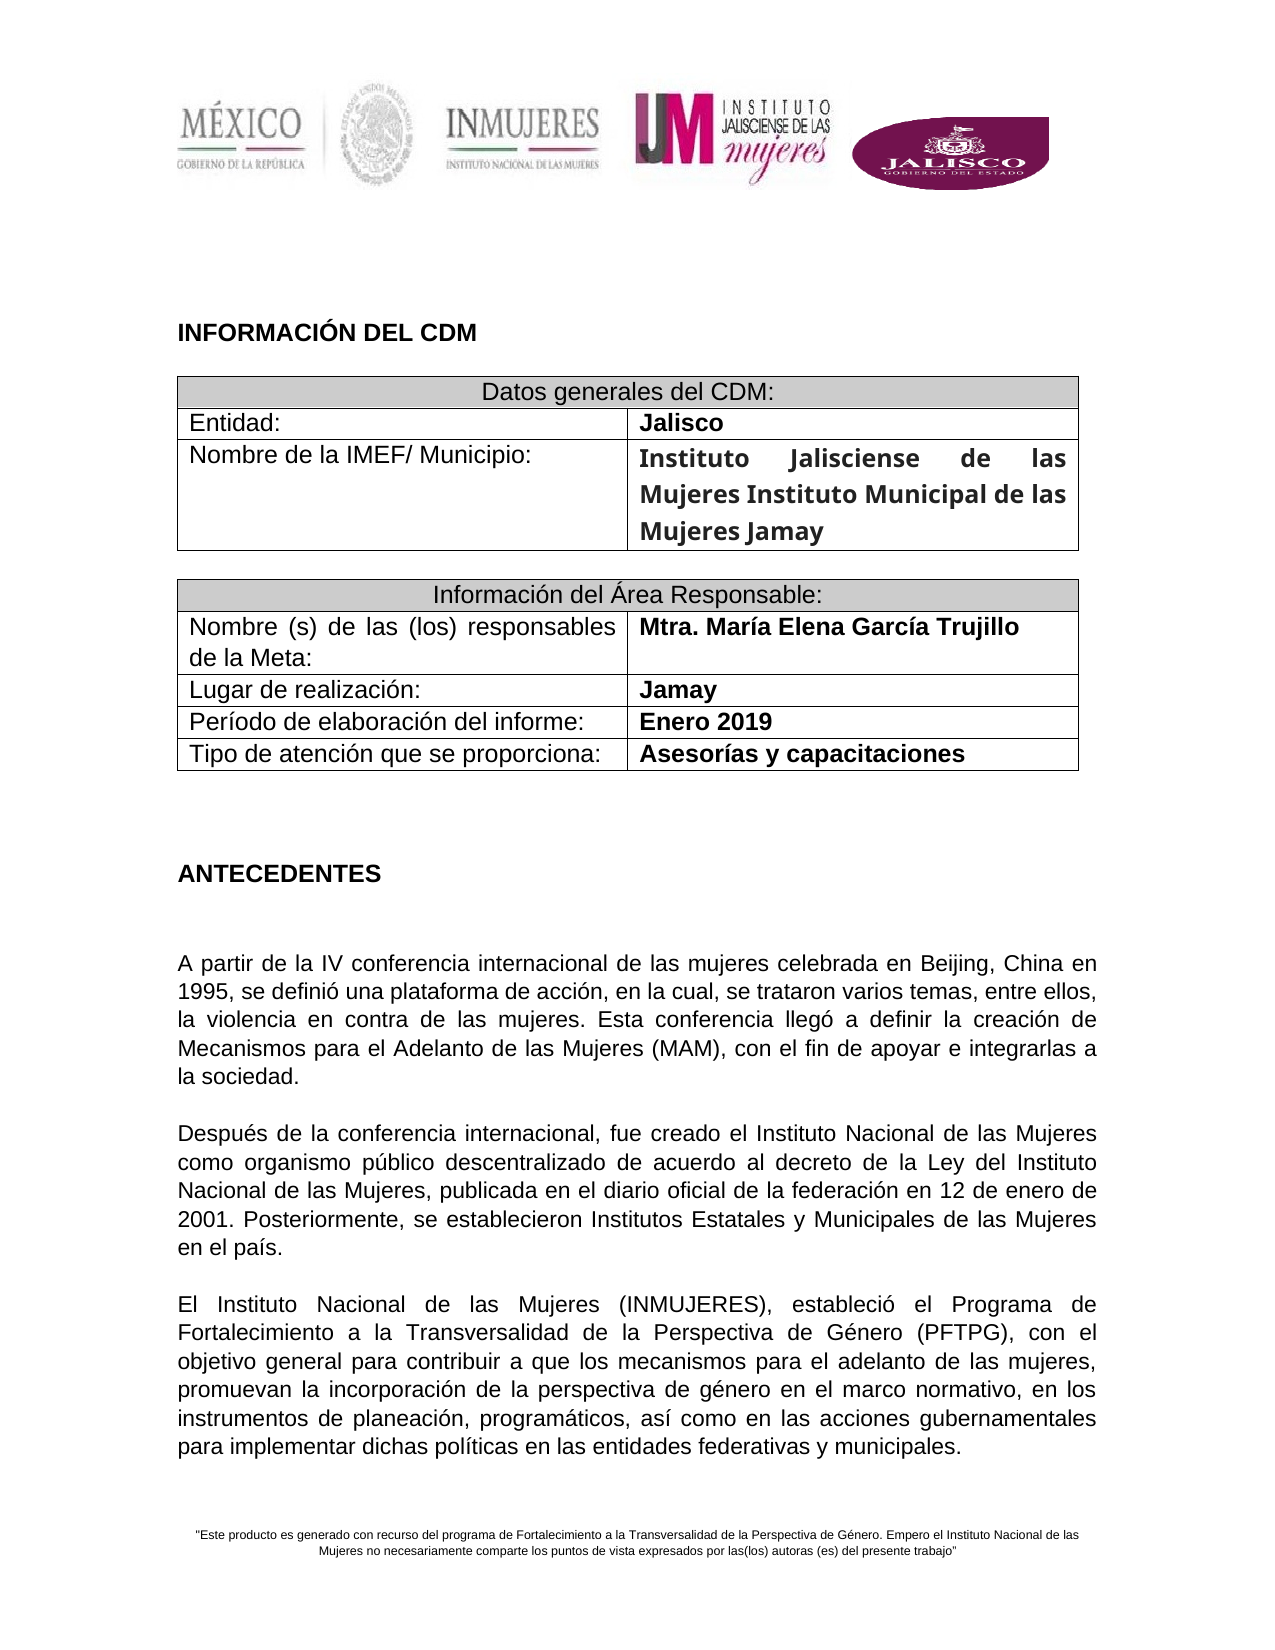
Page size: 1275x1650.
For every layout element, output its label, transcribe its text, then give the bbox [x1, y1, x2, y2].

table_cell Instituto Jalisciense de las Mujeres Instituto Municipal de las Mujeres Jamay [628, 440, 1078, 550]
table_cell Enero 2019 [628, 707, 1078, 738]
table_cell Nombre de la IMEF/ Municipio: [178, 440, 627, 550]
table_cell Entidad: [178, 409, 627, 439]
table_cell Asesorías y capacitaciones [628, 739, 1078, 769]
text Después de la conferencia internacional, fue creado el Instituto Nacional de las Mujeres como organismo público descentralizado de acuerdo al decreto de la Ley del Instituto Nacional de las Mujeres, publicada en el diario oficial de la federación en 12 de enero de 2001. Posteriormente, se establecieron Institutos Estatales y Municipales de las Mujeres en el país. [177, 1120, 1098, 1260]
table_header Datos generales del CDM: [178, 377, 1078, 407]
text A partir de la IV conferencia internacional de las mujeres celebrada en Beijing, China en 1995, se definió una plataforma de acción, en la cual, se trataron varios temas, entre ellos, la violencia en contra de las mujeres. Esta conferencia llegó a definir la creación de Mecanismos para el Adelanto de las Mujeres (MAM), con el fin de apoyar e integrarlas a la sociedad. [177, 949, 1098, 1090]
text El Instituto Nacional de las Mujeres (INMUJERES), estableció el Programa de Fortalecimiento a la Transversalidad de la Perspectiva de Género (PFTPG), con el objetivo general para contribuir a que los mecanismos para el adelanto de las mujeres, promuevan la incorporación de la perspectiva de género en el marco normativo, en los instrumentos de planeación, programáticos, así como en las acciones gubernamentales para implementar dichas políticas en las entidades federativas y municipales. [177, 1291, 1098, 1459]
table_cell Jalisco [628, 409, 1078, 439]
table_cell Lugar de realización: [178, 675, 627, 706]
table_cell Jamay [628, 675, 1078, 706]
table_cell Nombre (s) de las (los) responsables de la Meta: [178, 612, 627, 674]
table_cell Mtra. María Elena García Trujillo [628, 612, 1078, 674]
table_header Información del Área Responsable: [178, 580, 1078, 611]
table_cell Período de elaboración del informe: [178, 707, 627, 738]
text INFORMACIÓN DEL CDM [177, 318, 1098, 347]
picture [177, 73, 1049, 190]
text ANTECEDENTES [177, 859, 1098, 888]
table_cell Tipo de atención que se proporciona: [178, 739, 627, 769]
